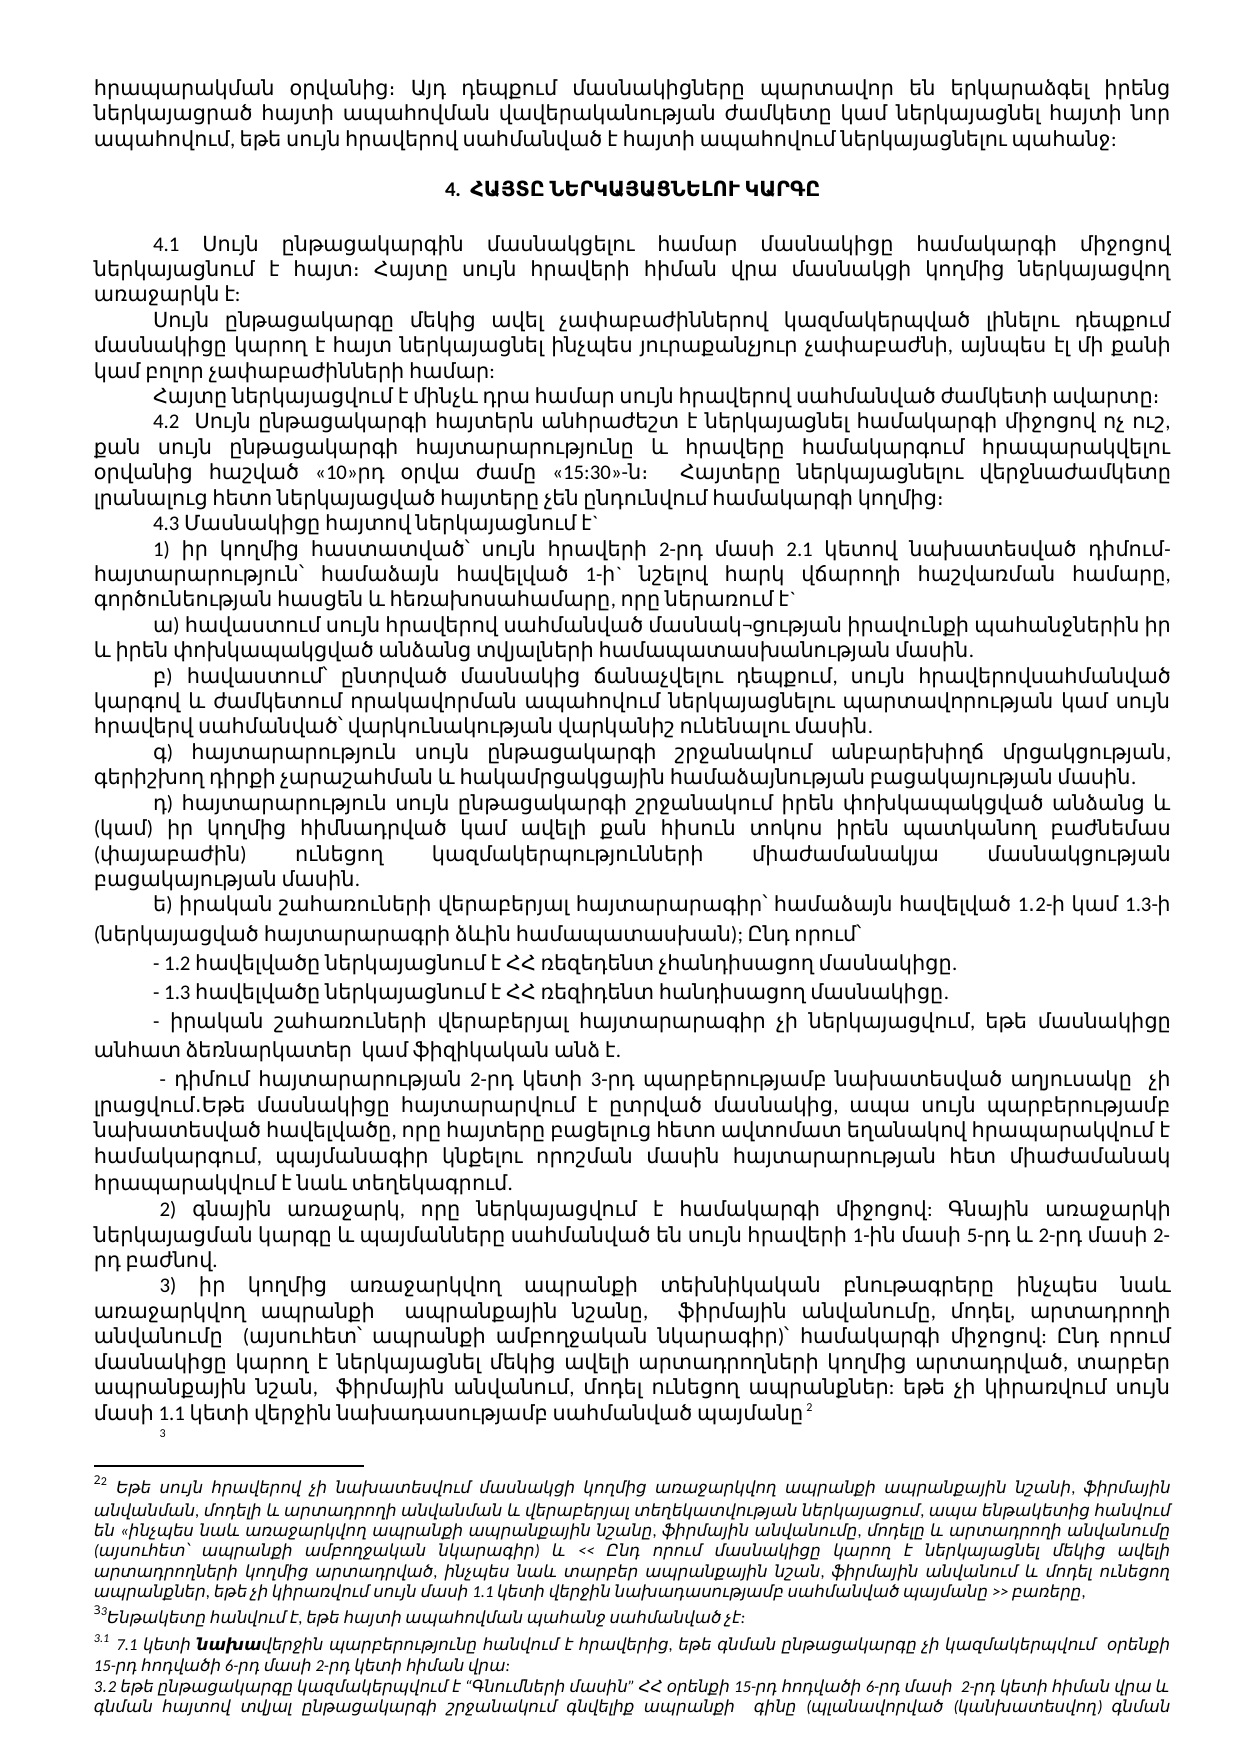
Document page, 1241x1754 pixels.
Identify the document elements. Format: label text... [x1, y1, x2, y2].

text Հայտը ներկայացվում է մինչև դրա համար սույն հրավերով սահմանված ժամկետի ավարտը։ [94, 383, 1171, 409]
text - 1.3 հավելվածը ներկայացնում է ՀՀ ռեզիդենտ հանդիսացող մասնակիցը. [94, 979, 1171, 1004]
text 3 [94, 1425, 1171, 1451]
text ա) հավաստում սույն հրավերով սահմանված մասնակ¬ցության իրավունքի պահանջներին իր և իրեն փոխկապակցված անձանց տվյալների համապատասխանության մասին. [94, 612, 1171, 663]
text - դիմում հայտարարության 2-րդ կետի 3-րդ պարբերությամբ նախատեսված աղյուսակը չի լրացվում․Եթե մասնակիցը հայտարարվում է ըտրված մասնակից, ապա սույն պարբերությամբ նախատեսված հավելվածը, որը հայտերը բացելուց հետո ավտոմատ եղանակով հրապարակվում է համակարգում, պայմանագիր կնքելու որոշման մասին հայտարարության հետ միաժամանակ հրապարակվում է նաև տեղեկագրում. [94, 1067, 1171, 1196]
text բ) հավաստում՝ ընտրված մասնակից ճանաչվելու դեպքում, սույն հրավերովսահմանված կարգով և ժամկետում որակավորման ապահովում ներկայացնելու պարտավորության կամ սույն հրավերվ սահմանված՝ վարկունակության վարկանիշ ունենալու մասին. [94, 663, 1171, 739]
text դ) հայտարարություն սույն ընթացակարգի շրջանակում իրեն փոխկապակցված անձանց և (կամ) իր կողմից հիմնադրված կամ ավելի քան հիսուն տոկոս իրեն պատկանող բաժնեմաս (փայաբաժին) ունեցող կազմակերպությունների միաժամանակյա մասնակցության բացակայության մասին. [94, 790, 1171, 892]
text ե) իրական շահառուների վերաբերյալ հայտարարագիր՝ համաձայն հավելված 1․2-ի կամ 1.3-ի (ներկայացված հայտարարագրի ձևին համապատասխան); Ընդ որում՝ [94, 892, 1171, 946]
text 4. ՀԱՅՏԸ ՆԵՐԿԱՅԱՑՆԵԼՈՒ ԿԱՐԳԸ [94, 177, 1171, 202]
text 2) գնային առաջարկ, որը ներկայացվում է համակարգի միջոցով: Գնային առաջարկի ներկայացման կարգը և պայմանները սահմանված են սույն հրավերի 1-ին մասի 5-րդ և 2-րդ մասի 2-րդ բաժնով. [94, 1196, 1171, 1273]
text Սույն ընթացակարգը մեկից ավել չափաբաժիններով կազմակերպված լինելու դեպքում մասնակիցը կարող է հայտ ներկայացնել ինչպես յուրաքանչյուր չափաբաժնի, այնպես էլ մի քանի կամ բոլոր չափաբաժինների համար: [94, 307, 1171, 383]
text 4.1 Սույն ընթացակարգին մասնակցելու համար մասնակիցը համակարգի միջոցով ներկայացնում է հայտ։ Հայտը սույն հրավերի հիման վրա մասնակցի կողմից ներկայացվող առաջարկն է: [94, 231, 1171, 307]
text 3) իր կողմից առաջարկվող ապրանքի տեխնիկական բնութագրերը ինչպես նաև առաջարկվող ապրանքի ապրանքային նշանը, ֆիրմային անվանումը, մոդել, արտադրողի անվանումը (այսուհետ՝ ապրանքի ամբողջական նկարագիր)՝ համակարգի միջոցով: Ընդ որում մասնակիցը կարող է ներկայացնել մեկից ավելի արտադրողների կողմից արտադրված, տարբեր ապրանքային նշան, ֆիրմային անվանում, մոդել ունեցող ապրանքներ: եթե չի կիրառվում սույն մասի 1.1 կետի վերջին նախադասությամբ սահմանված պայմանը 2 [94, 1273, 1171, 1425]
text - իրական շահառուների վերաբերյալ հայտարարագիր չի ներկայացվում, եթե մասնակիցը անհատ ձեռնարկատեր կամ ֆիզիկական անձ է. [94, 1008, 1171, 1063]
text - 1.2 հավելվածը ներկայացնում է ՀՀ ռեզեդենտ չհանդիսացող մասնակիցը. [94, 950, 1171, 975]
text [94, 75, 1171, 151]
text գ) հայտարարություն սույն ընթացակարգի շրջանակում անբարեխիղճ մրցակցության, գերիշխող դիրքի չարաշահման և հակամրցակցային համաձայնության բացակայության մասին. [94, 739, 1171, 790]
text 1) իր կողմից հաստատված՝ սույն հրավերի 2-րդ մասի 2.1 կետով նախատեսված դիմում-հայտարարություն՝ համաձայն հավելված 1-ի` նշելով հարկ վճարողի հաշվառման համարը, գործունեության հասցեն և հեռախոսահամարը, որը ներառում է` [94, 536, 1171, 612]
text 4.3 Մասնակիցը հայտով ներկայացնում է` [94, 510, 1171, 536]
text 4.2 Սույն ընթացակարգի հայտերն անհրաժեշտ է ներկայացնել համակարգի միջոցով ոչ ուշ, քան սույն ընթացակարգի հայտարարությունը և հրավերը համակարգում հրապարակվելու օրվանից հաշված «10»րդ օրվա ժամը «15:30»-ն։ Հայտերը ներկայացնելու վերջնաժամկետը լրանալուց հետո ներկայացված հայտերը չեն ընդունվում համակարգի կողմից։ [94, 409, 1171, 510]
